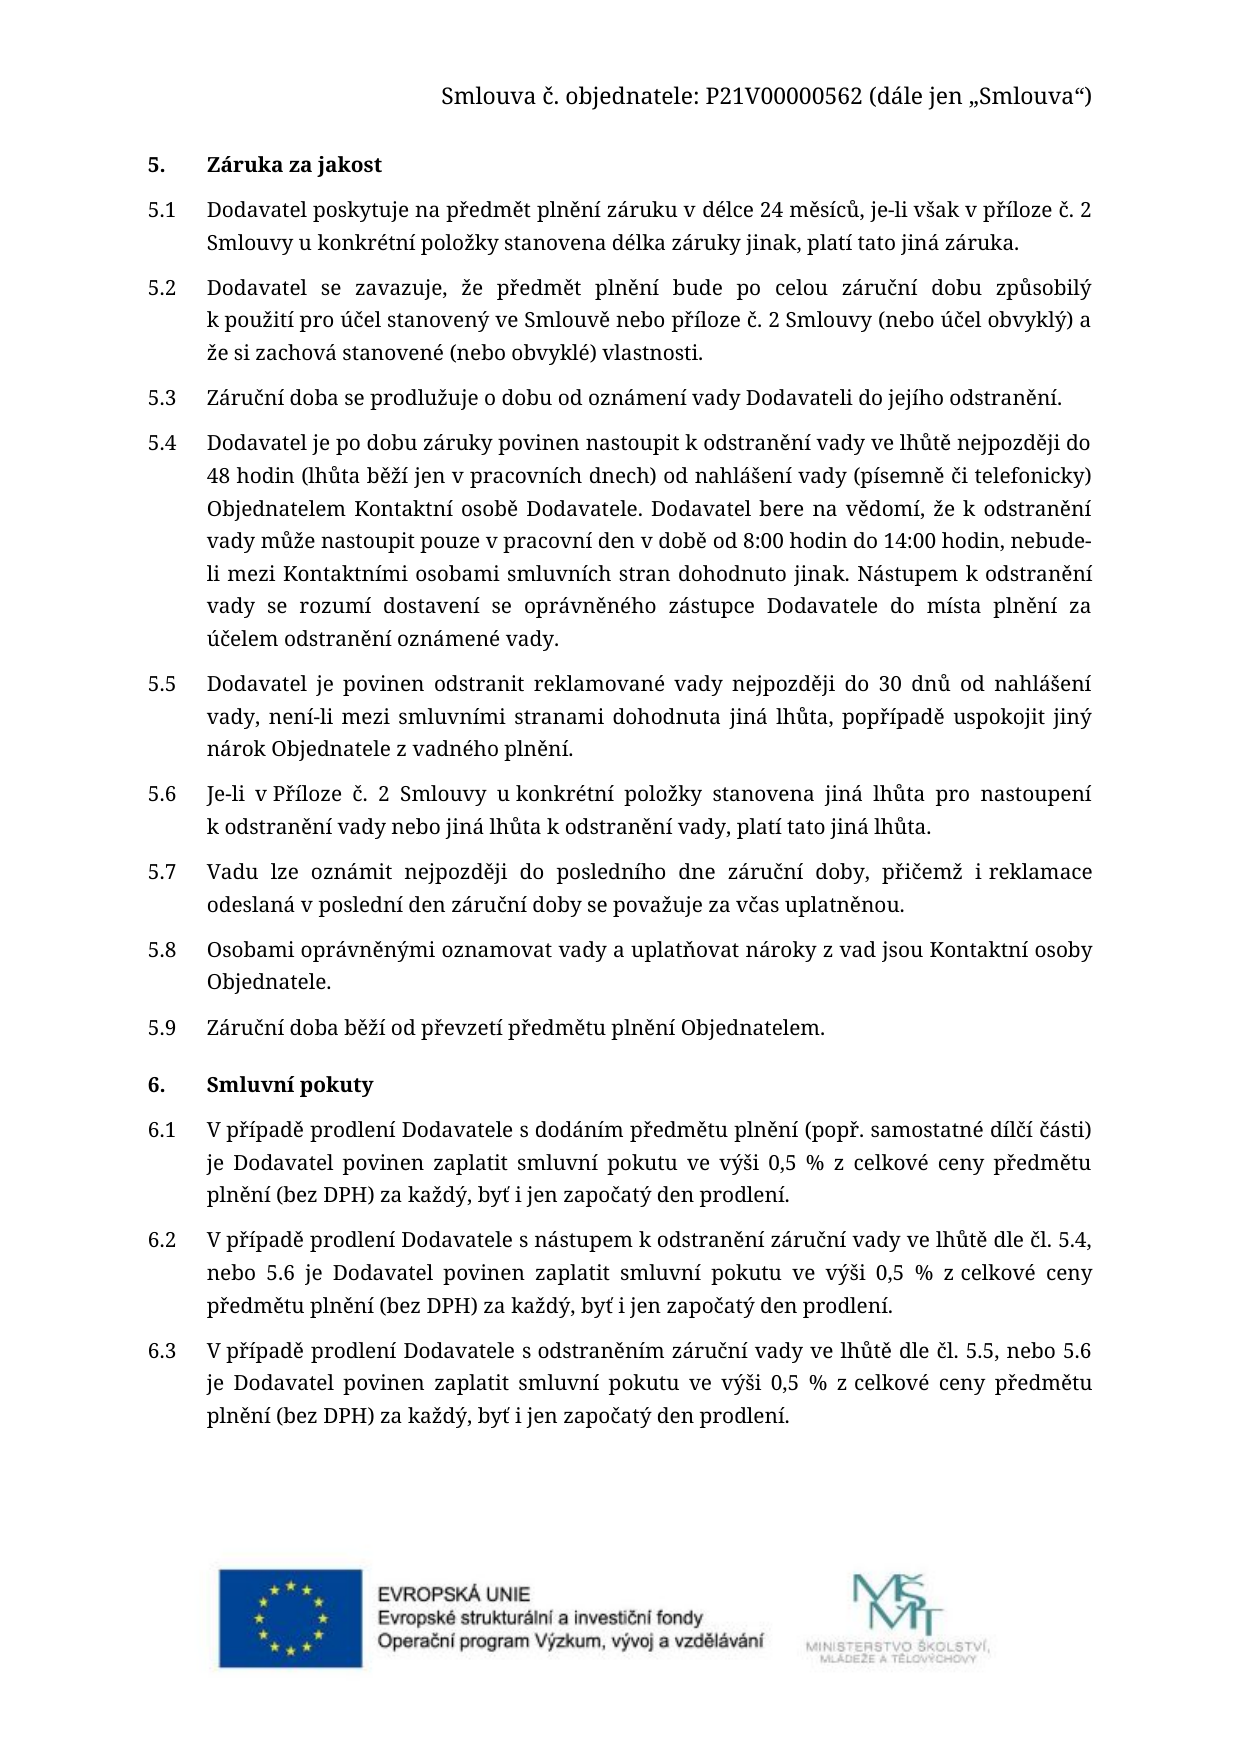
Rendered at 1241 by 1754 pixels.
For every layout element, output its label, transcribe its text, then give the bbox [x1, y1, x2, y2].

picture [147, 1521, 1068, 1704]
list Smluvní pokuty [148, 1070, 1093, 1099]
list Je-li v Příloze č. 2 Smlouvy u konkrétní položky stanovena jiná lhůta pro nastoupení k odstranění vady nebo jiná lhůta k odstranění vady, platí tato jiná lhůta. [148, 779, 1093, 841]
list Záruka za jakost [148, 150, 1093, 179]
list Dodavatel poskytuje na předmět plnění záruku v délce 24 měsíců, je-li však v příloze č. 2 Smlouvy u konkrétní položky stanovena délka záruky jinak, platí tato jiná záruka. [148, 195, 1093, 256]
list Vadu lze oznámit nejpozději do posledního dne záruční doby, přičemž i reklamace odeslaná v poslední den záruční doby se považuje za včas uplatněnou. [148, 857, 1093, 918]
list Osobami oprávněnými oznamovat vady a uplatňovat nároky z vad jsou Kontaktní osoby Objednatele. [148, 935, 1093, 996]
list V případě prodlení Dodavatele s nástupem k odstranění záruční vady ve lhůtě dle čl. 5.4, nebo 5.6 je Dodavatel povinen zaplatit smluvní pokutu ve výši 0,5 % z celkové ceny předmětu plnění (bez DPH) za každý, byť i jen započatý den prodlení. [148, 1226, 1093, 1319]
list Záruční doba se prodlužuje o dobu od oznámení vady Dodavateli do jejího odstranění. [148, 383, 1093, 412]
list Dodavatel se zavazuje, že předmět plnění bude po celou záruční dobu způsobilý k použití pro účel stanovený ve Smlouvě nebo příloze č. 2 Smlouvy (nebo účel obvyklý) a že si zachová stanovené (nebo obvyklé) vlastnosti. [148, 273, 1093, 367]
list V případě prodlení Dodavatele s odstraněním záruční vady ve lhůtě dle čl. 5.5, nebo 5.6 je Dodavatel povinen zaplatit smluvní pokutu ve výši 0,5 % z celkové ceny předmětu plnění (bez DPH) za každý, byť i jen započatý den prodlení. [148, 1336, 1093, 1429]
list Záruční doba běží od převzetí předmětu plnění Objednatelem. [148, 1013, 1093, 1041]
list Dodavatel je povinen odstranit reklamované vady nejpozději do 30 dnů od nahlášení vady, není-li mezi smluvními stranami dohodnuta jiná lhůta, popřípadě uspokojit jiný nárok Objednatele z vadného plnění. [148, 669, 1093, 763]
list Dodavatel je po dobu záruky povinen nastoupit k odstranění vady ve lhůtě nejpozději do 48 hodin (lhůta běží jen v pracovních dnech) od nahlášení vady (písemně či telefonicky) Objednatelem Kontaktní osobě Dodavatele. Dodavatel bere na vědomí, že k odstranění vady může nastoupit pouze v pracovní den v době od 8:00 hodin do 14:00 hodin, nebude-li mezi Kontaktními osobami smluvních stran dohodnuto jinak. Nástupem k odstranění vady se rozumí dostavení se oprávněného zástupce Dodavatele do místa plnění za účelem odstranění oznámené vady. [148, 428, 1093, 652]
list V případě prodlení Dodavatele s dodáním předmětu plnění (popř. samostatné dílčí části) je Dodavatel povinen zaplatit smluvní pokutu ve výši 0,5 % z celkové ceny předmětu plnění (bez DPH) za každý, byť i jen započatý den prodlení. [148, 1115, 1093, 1209]
